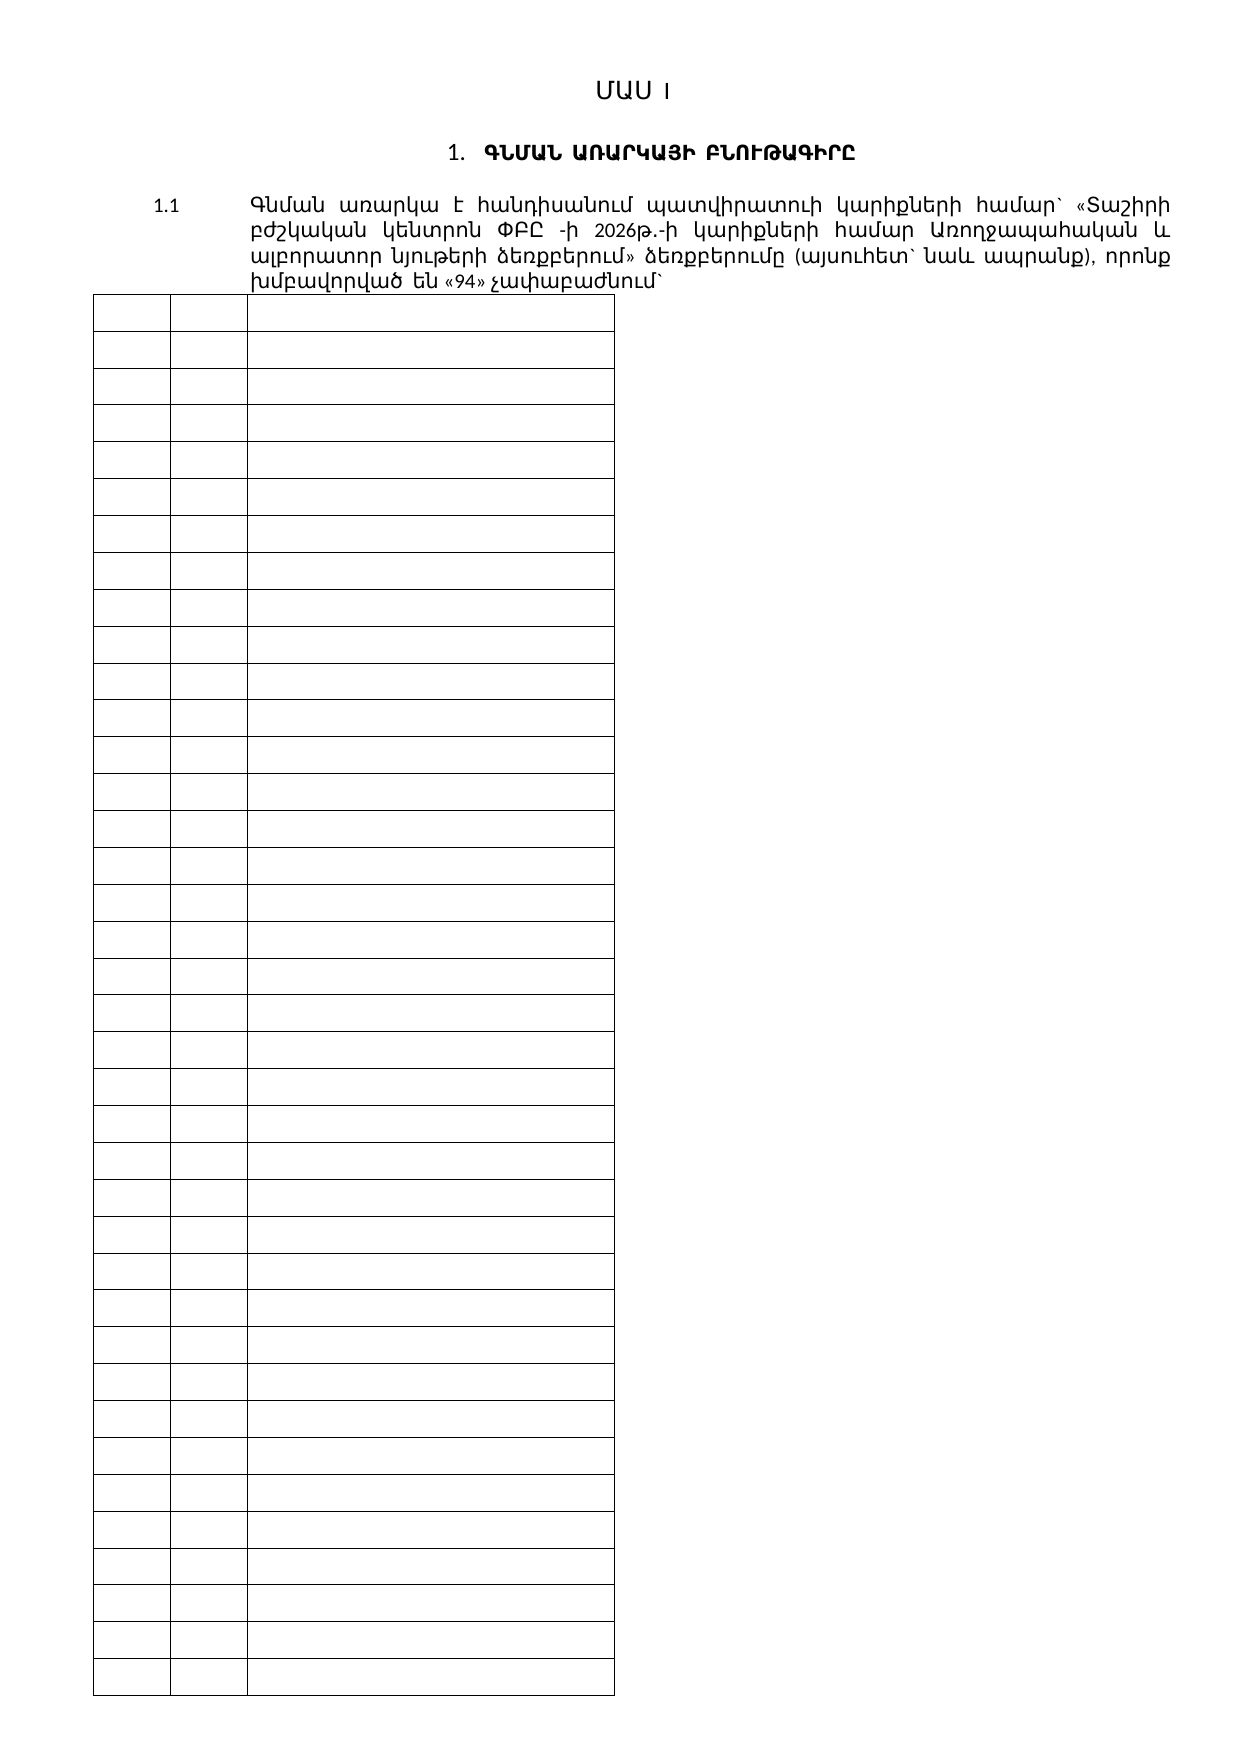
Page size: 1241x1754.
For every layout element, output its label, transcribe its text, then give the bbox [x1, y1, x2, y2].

subtitle Գնման առարկա է հանդիսանում պատվիրատուի կարիքների համար` «Տաշիրի բժշկական կենտրոն ՓԲԸ -ի 2026թ․-ի կարիքների համար Առողջապահական և ալբորատոր նյութերի ձեռքբերում» ձեռքբերումը (այսուհետ` նաև ապրանք), որոնք խմբավորված են «94» չափաբաժնում` [153, 192, 1171, 294]
list ԳՆՄԱՆ ԱՌԱՐԿԱՅԻ ԲՆՈՒԹԱԳԻՐԸ [131, 136, 1171, 167]
text ՄԱՍ I [94, 75, 1171, 106]
